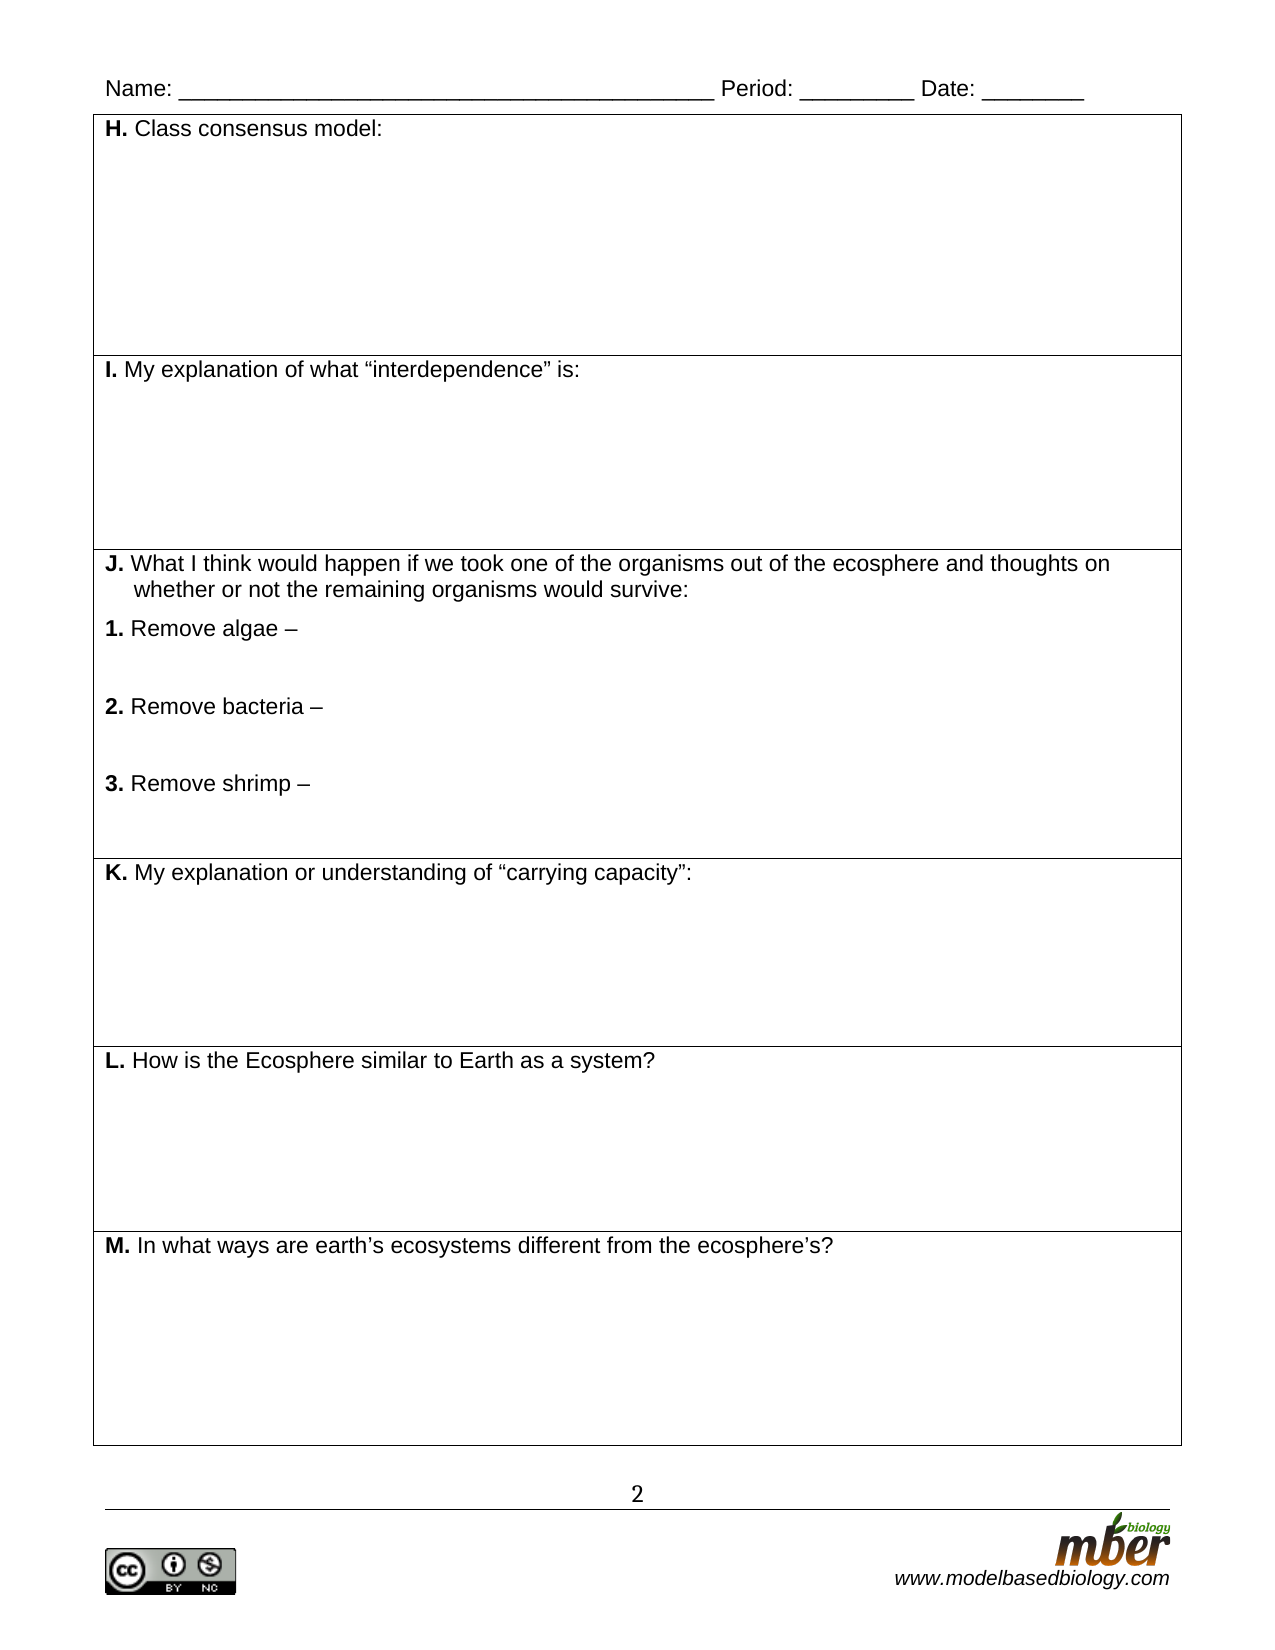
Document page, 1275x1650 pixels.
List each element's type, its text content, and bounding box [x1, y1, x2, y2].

picture [105, 1548, 237, 1595]
table_header H. Class consensus model: [94, 115, 1181, 355]
table_cell I. My explanation of what “interdependence” is: [94, 356, 1181, 549]
table_cell K. My explanation or understanding of “carrying capacity”: [94, 859, 1181, 1046]
picture [1055, 1512, 1171, 1566]
table_cell J. What I think would happen if we took one of the organisms out of the ecosphere and thoughts on whether or not the remaining organisms would survive: 1. Remove algae – 2. Remove bacteria – 3. Remove shrimp – [94, 550, 1181, 858]
table_cell M. In what ways are earth’s ecosystems different from the ecosphere’s? [94, 1232, 1181, 1444]
table_cell L. How is the Ecosphere similar to Earth as a system? [94, 1047, 1181, 1231]
